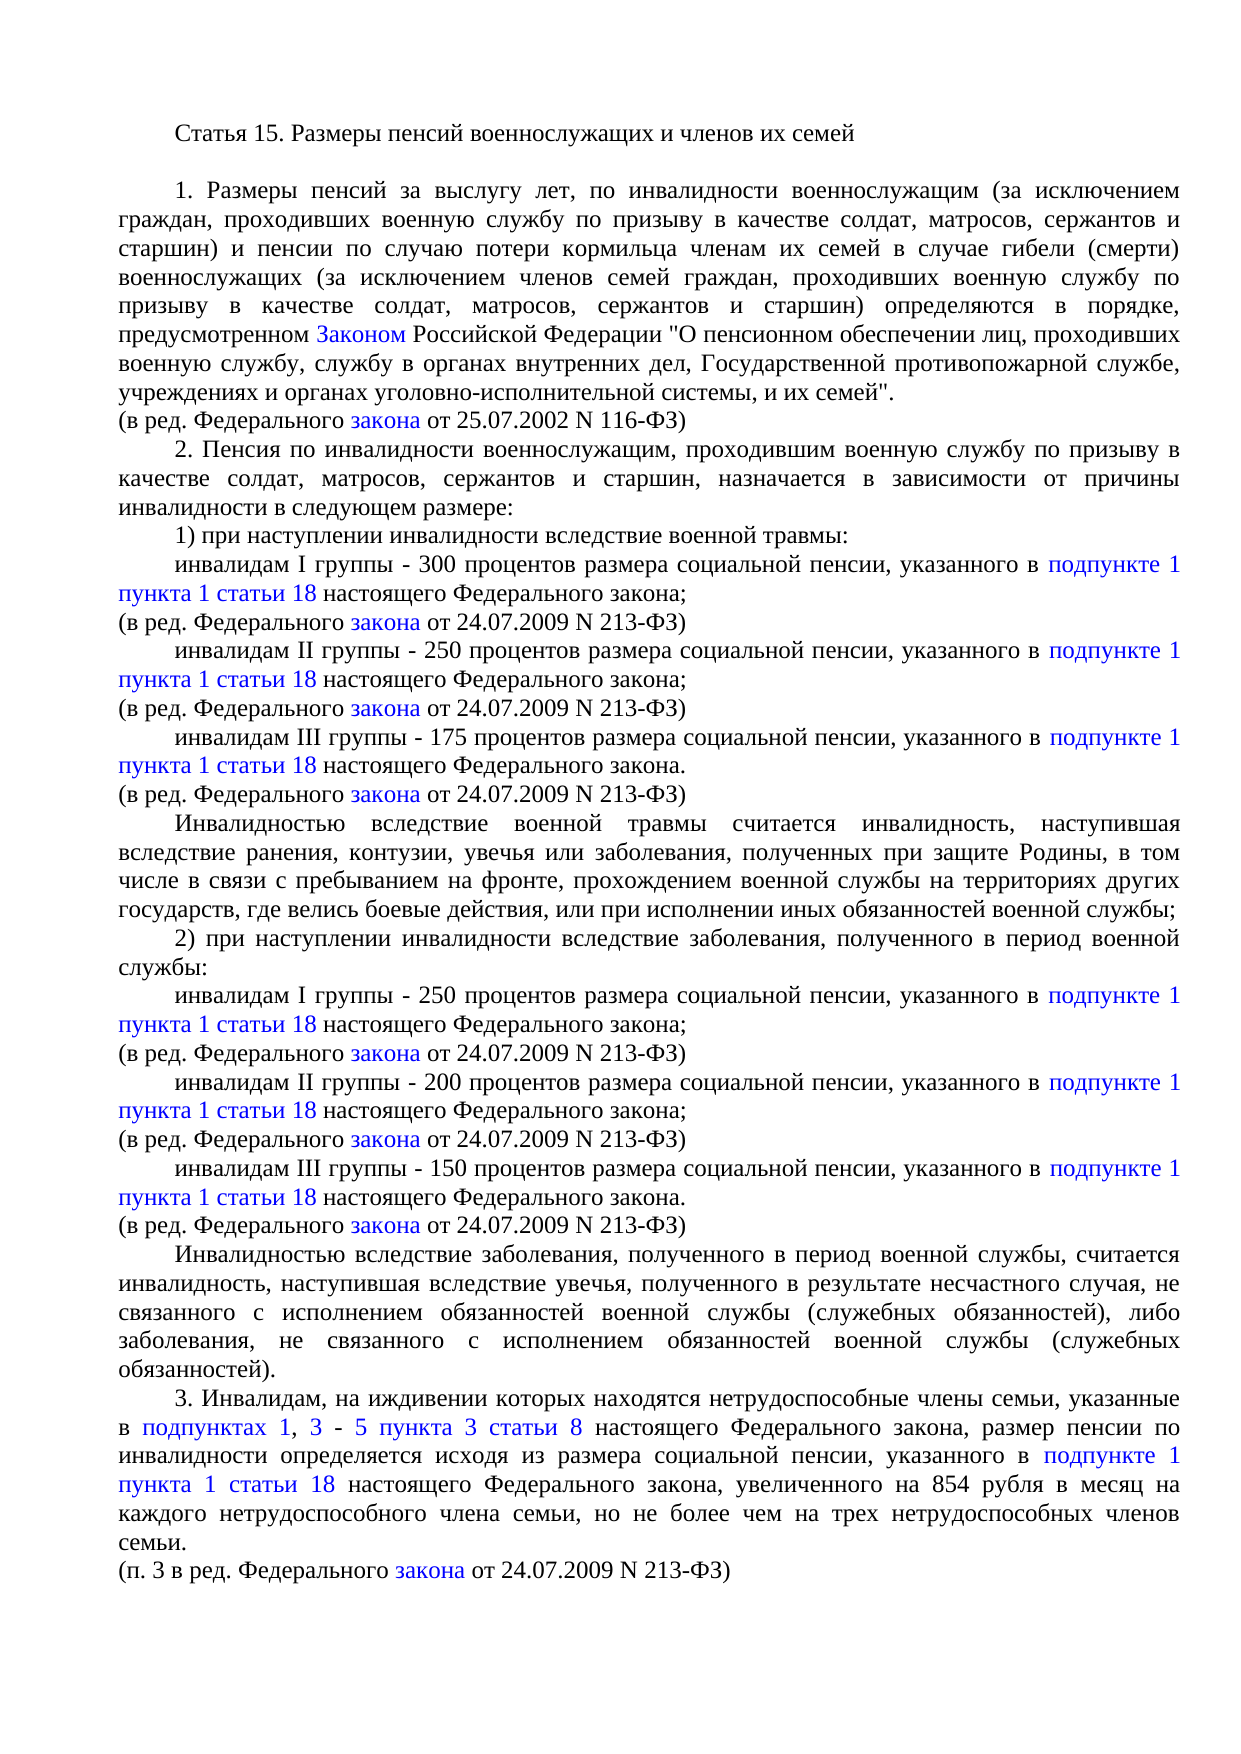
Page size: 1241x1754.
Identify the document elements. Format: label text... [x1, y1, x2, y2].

text (в ред. Федерального закона от 24.07.2009 N 213-ФЗ) [118, 1038, 1181, 1067]
text 3. Инвалидам, на иждивении которых находятся нетрудоспособные члены семьи, указанные в подпунктах 1, 3 - 5 пункта 3 статьи 8 настоящего Федерального закона, размер пенсии по инвалидности определяется исходя из размера социальной пенсии, указанного в подпункте 1 пункта 1 статьи 18 настоящего Федерального закона, увеличенного на 854 рубля в месяц на каждого нетрудоспособного члена семьи, но не более чем на трех нетрудоспособных членов семьи. [118, 1383, 1181, 1556]
text (в ред. Федерального закона от 24.07.2009 N 213-ФЗ) [118, 1124, 1181, 1153]
text 1. Размеры пенсий за выслугу лет, по инвалидности военнослужащим (за исключением граждан, проходивших военную службу по призыву в качестве солдат, матросов, сержантов и старшин) и пенсии по случаю потери кормильца членам их семей в случае гибели (смерти) военнослужащих (за исключением членов семей граждан, проходивших военную службу по призыву в качестве солдат, матросов, сержантов и старшин) определяются в порядке, предусмотренном Законом Российской Федерации "О пенсионном обеспечении лиц, проходивших военную службу, службу в органах внутренних дел, Государственной противопожарной службе, учреждениях и органах уголовно-исполнительной системы, и их семей". [118, 176, 1181, 406]
text инвалидам II группы - 200 процентов размера социальной пенсии, указанного в подпункте 1 пункта 1 статьи 18 настоящего Федерального закона; [118, 1067, 1181, 1124]
text 2. Пенсия по инвалидности военнослужащим, проходившим военную службу по призыву в качестве солдат, матросов, сержантов и старшин, назначается в зависимости от причины инвалидности в следующем размере: [118, 434, 1181, 521]
text (в ред. Федерального закона от 24.07.2009 N 213-ФЗ) [118, 779, 1181, 808]
text Инвалидностью вследствие заболевания, полученного в период военной службы, считается инвалидность, наступившая вследствие увечья, полученного в результате несчастного случая, не связанного с исполнением обязанностей военной службы (служебных обязанностей), либо заболевания, не связанного с исполнением обязанностей военной службы (служебных обязанностей). [118, 1239, 1181, 1383]
text инвалидам II группы - 250 процентов размера социальной пенсии, указанного в подпункте 1 пункта 1 статьи 18 настоящего Федерального закона; [118, 636, 1181, 693]
text инвалидам I группы - 300 процентов размера социальной пенсии, указанного в подпункте 1 пункта 1 статьи 18 настоящего Федерального закона; [118, 549, 1181, 607]
text Инвалидностью вследствие военной травмы считается инвалидность, наступившая вследствие ранения, контузии, увечья или заболевания, полученных при защите Родины, в том числе в связи с пребыванием на фронте, прохождением военной службы на территориях других государств, где велись боевые действия, или при исполнении иных обязанностей военной службы; [118, 808, 1181, 923]
text (в ред. Федерального закона от 24.07.2009 N 213-ФЗ) [118, 693, 1181, 722]
text инвалидам I группы - 250 процентов размера социальной пенсии, указанного в подпункте 1 пункта 1 статьи 18 настоящего Федерального закона; [118, 981, 1181, 1038]
text 2) при наступлении инвалидности вследствие заболевания, полученного в период военной службы: [118, 923, 1181, 981]
text инвалидам III группы - 150 процентов размера социальной пенсии, указанного в подпункте 1 пункта 1 статьи 18 настоящего Федерального закона. [118, 1153, 1181, 1211]
text (п. 3 в ред. Федерального закона от 24.07.2009 N 213-ФЗ) [118, 1556, 1181, 1584]
text 1) при наступлении инвалидности вследствие военной травмы: [118, 521, 1181, 549]
text (в ред. Федерального закона от 24.07.2009 N 213-ФЗ) [118, 1211, 1181, 1239]
text Статья 15. Размеры пенсий военнослужащих и членов их семей [118, 118, 1181, 147]
text (в ред. Федерального закона от 24.07.2009 N 213-ФЗ) [118, 607, 1181, 636]
text инвалидам III группы - 175 процентов размера социальной пенсии, указанного в подпункте 1 пункта 1 статьи 18 настоящего Федерального закона. [118, 722, 1181, 779]
text (в ред. Федерального закона от 25.07.2002 N 116-ФЗ) [118, 406, 1181, 434]
